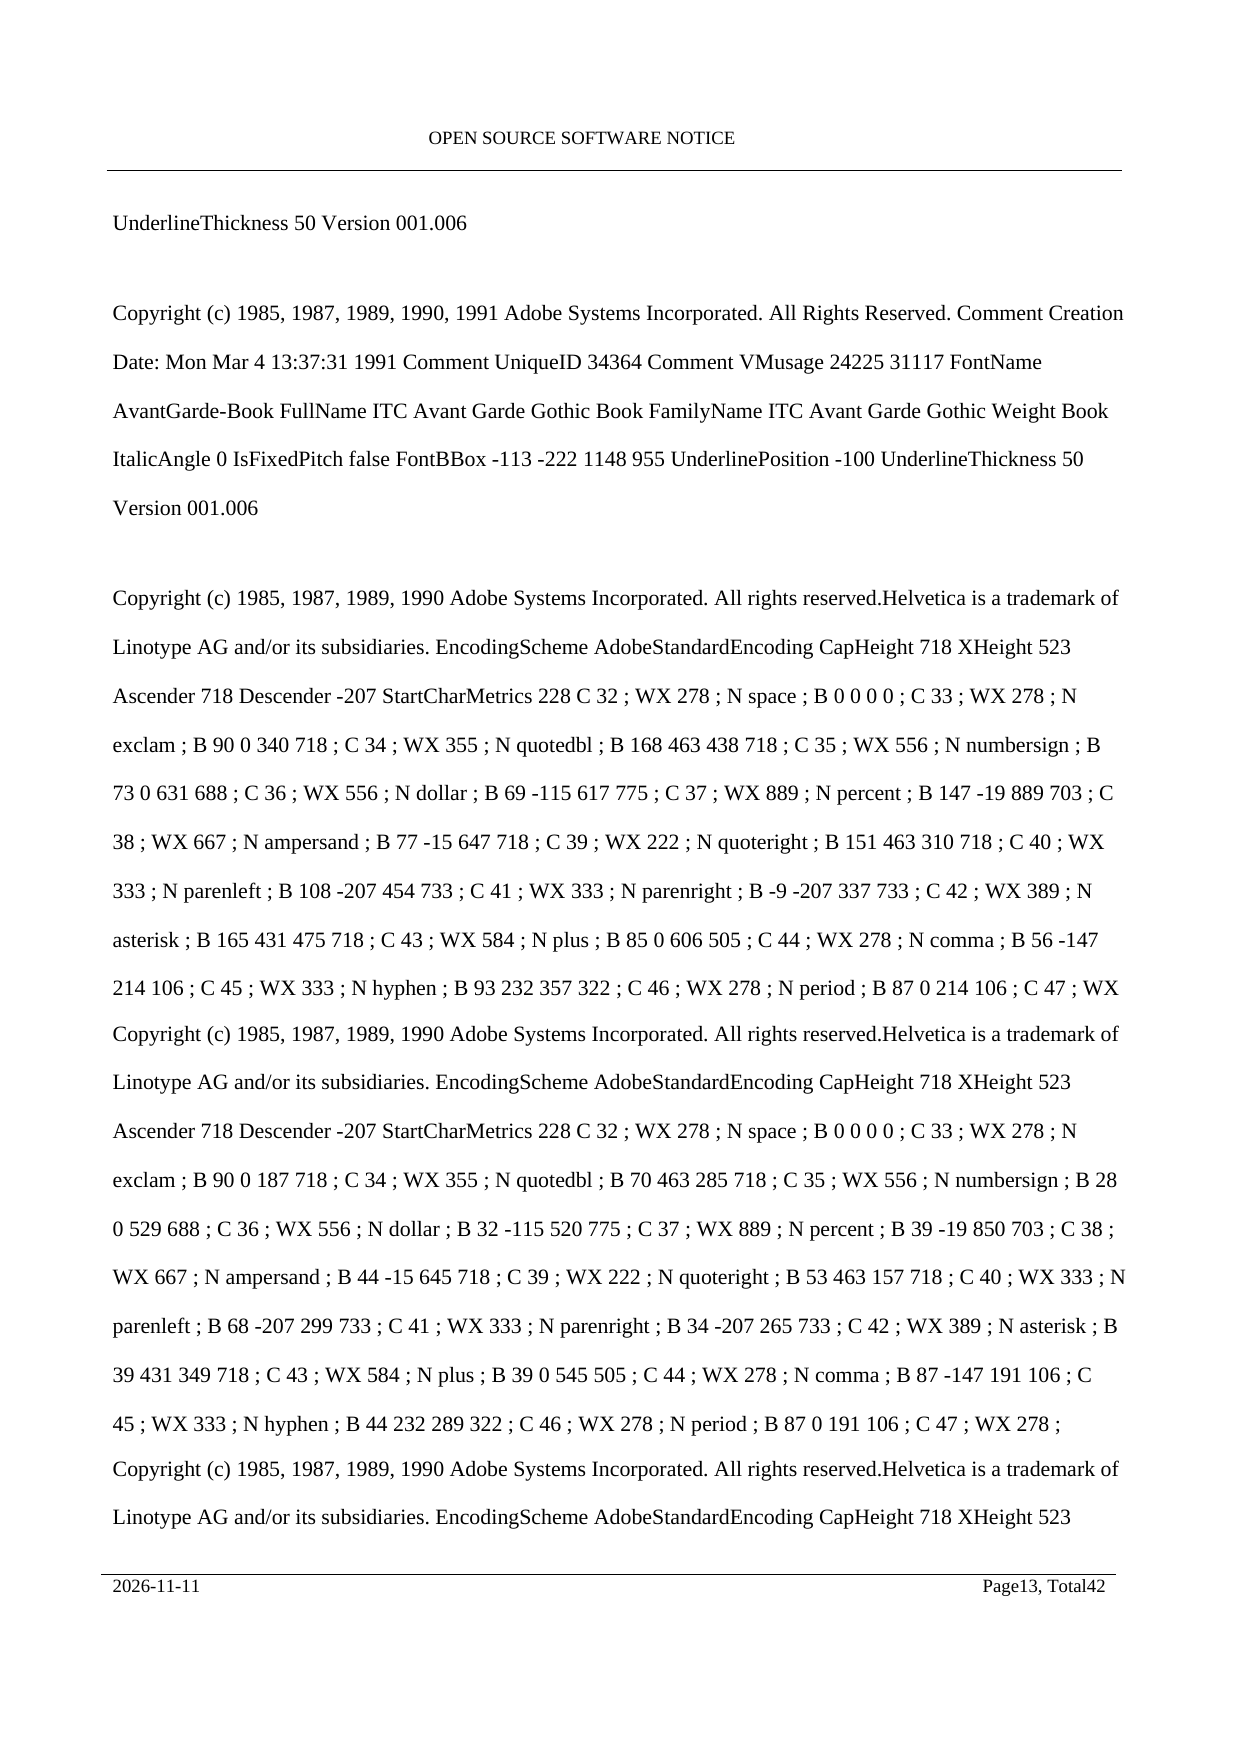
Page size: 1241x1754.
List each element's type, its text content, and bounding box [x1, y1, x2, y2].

text Copyright (c) 1985, 1987, 1989, 1990 Adobe Systems Incorporated. All rights reserved.Helvetica is a trademark of Linotype AG and/or its subsidiaries. EncodingScheme AdobeStandardEncoding CapHeight 718 XHeight 523 Ascender 718 Descender -207 StartCharMetrics 228 C 32 ; WX 278 ; N space ; B 0 0 0 0 ; C 33 ; WX 278 ; N exclam ; B 90 0 187 718 ; C 34 ; WX 355 ; N quotedbl ; B 70 463 285 718 ; C 35 ; WX 556 ; N numbersign ; B 28 0 529 688 ; C 36 ; WX 556 ; N dollar ; B 32 -115 520 775 ; C 37 ; WX 889 ; N percent ; B 39 -19 850 703 ; C 38 ; WX 667 ; N ampersand ; B 44 -15 645 718 ; C 39 ; WX 222 ; N quoteright ; B 53 463 157 718 ; C 40 ; WX 333 ; N parenleft ; B 68 -207 299 733 ; C 41 ; WX 333 ; N parenright ; B 34 -207 265 733 ; C 42 ; WX 389 ; N asterisk ; B 39 431 349 718 ; C 43 ; WX 584 ; N plus ; B 39 0 545 505 ; C 44 ; WX 278 ; N comma ; B 87 -147 191 106 ; C 45 ; WX 333 ; N hyphen ; B 44 232 289 322 ; C 46 ; WX 278 ; N period ; B 87 0 191 106 ; C 47 ; WX 278 ; [112, 1017, 1128, 1439]
text Copyright (c) 1985, 1987, 1989, 1990 Adobe Systems Incorporated. All rights reserved.Helvetica is a trademark of Linotype AG and/or its subsidiaries. EncodingScheme AdobeStandardEncoding CapHeight 718 XHeight 523 Ascender 718 Descender -207 StartCharMetrics 228 C 32 ; WX 278 ; N space ; B 0 0 0 0 ; C 33 ; WX 278 ; N exclam ; B 90 0 340 718 ; C 34 ; WX 355 ; N quotedbl ; B 168 463 438 718 ; C 35 ; WX 556 ; N numbersign ; B 73 0 631 688 ; C 36 ; WX 556 ; N dollar ; B 69 -115 617 775 ; C 37 ; WX 889 ; N percent ; B 147 -19 889 703 ; C 38 ; WX 667 ; N ampersand ; B 77 -15 647 718 ; C 39 ; WX 222 ; N quoteright ; B 151 463 310 718 ; C 40 ; WX 333 ; N parenleft ; B 108 -207 454 733 ; C 41 ; WX 333 ; N parenright ; B -9 -207 337 733 ; C 42 ; WX 389 ; N asterisk ; B 165 431 475 718 ; C 43 ; WX 584 ; N plus ; B 85 0 606 505 ; C 44 ; WX 278 ; N comma ; B 56 -147 214 106 ; C 45 ; WX 333 ; N hyphen ; B 93 232 357 322 ; C 46 ; WX 278 ; N period ; B 87 0 214 106 ; C 47 ; WX [112, 582, 1128, 1004]
text Copyright (c) 1985, 1987, 1989, 1990, 1991 Adobe Systems Incorporated. All Rights Reserved. Comment Creation Date: Mon Mar 4 13:37:31 1991 Comment UniqueID 34364 Comment VMusage 24225 31117 FontName AvantGarde-Book FullName ITC Avant Garde Gothic Book FamilyName ITC Avant Garde Gothic Weight Book ItalicAngle 0 IsFixedPitch false FontBBox -113 -222 1148 955 UnderlinePosition -100 UnderlineThickness 50 Version 001.006 [112, 297, 1128, 524]
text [112, 206, 1128, 239]
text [112, 1452, 1128, 1533]
